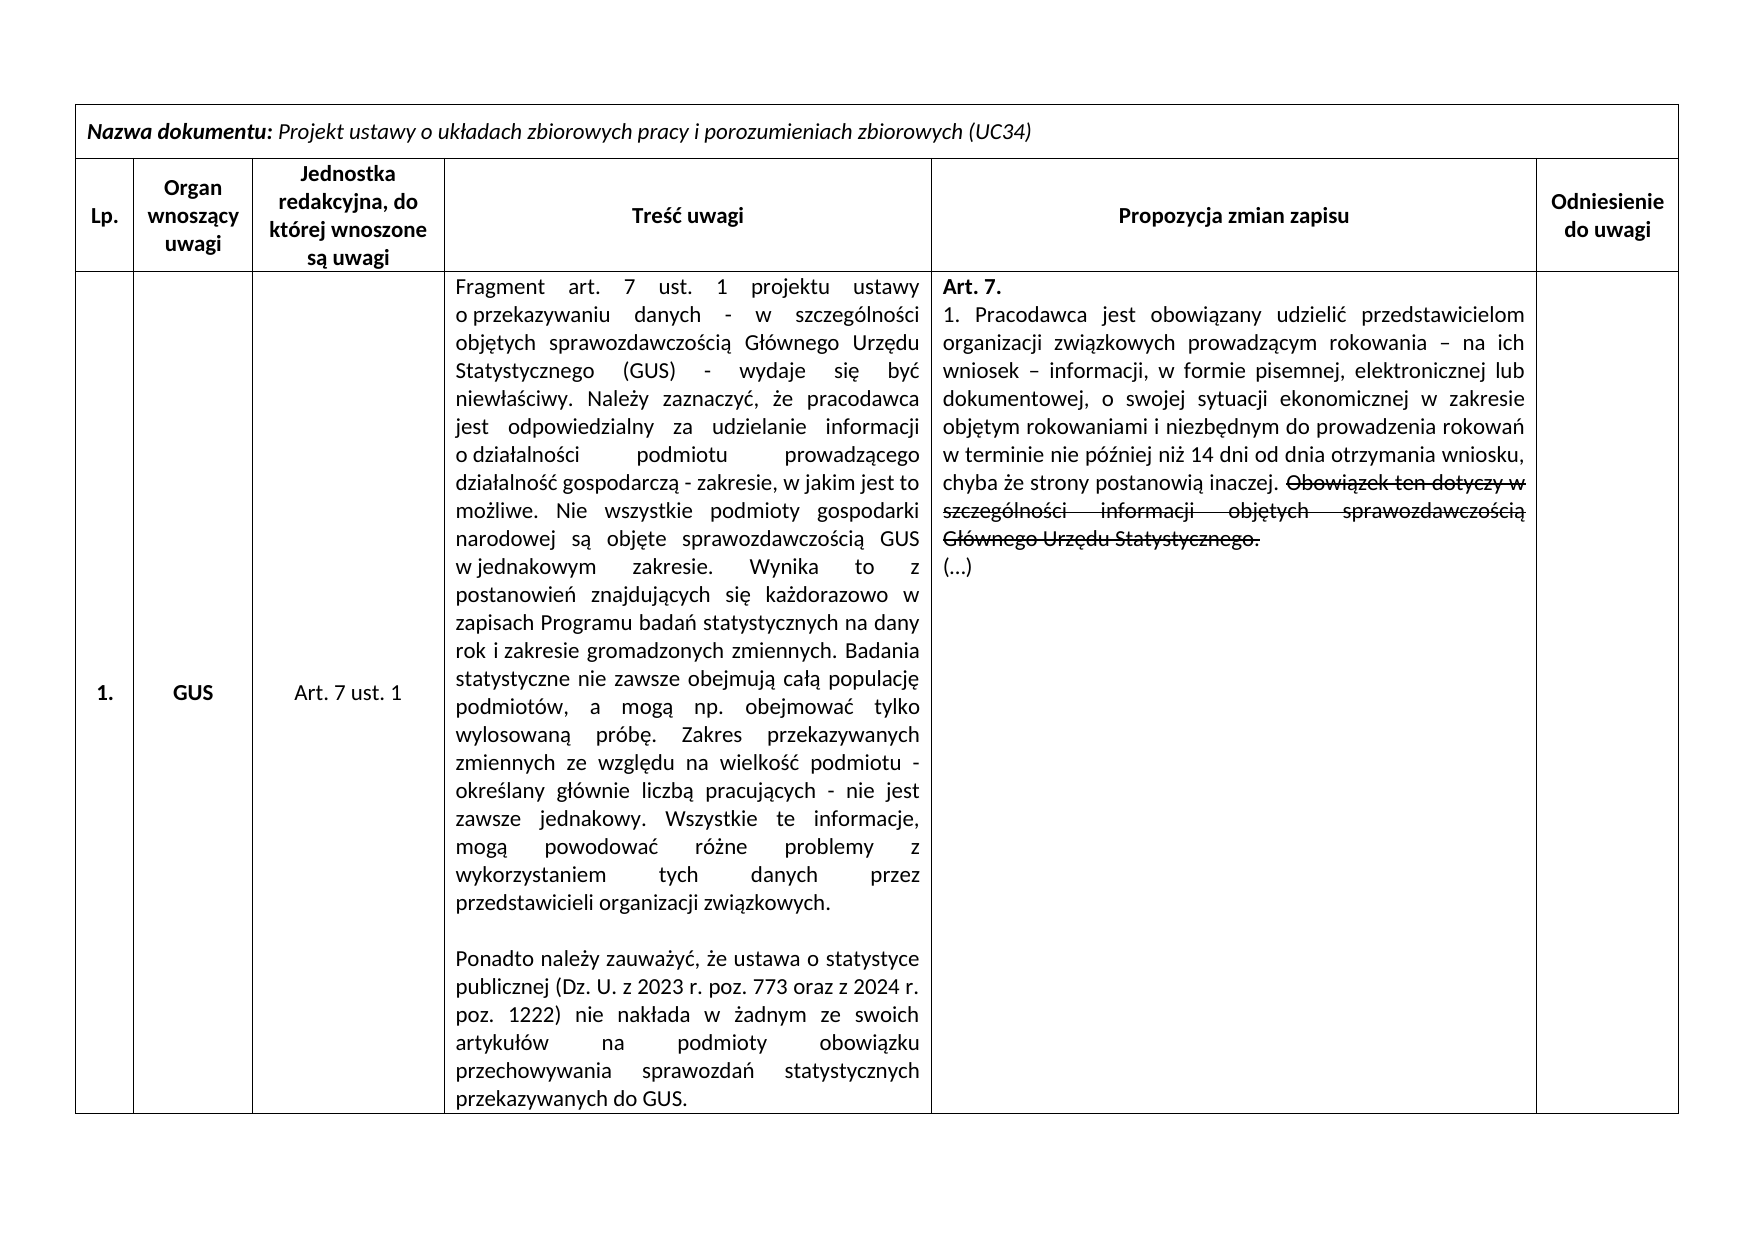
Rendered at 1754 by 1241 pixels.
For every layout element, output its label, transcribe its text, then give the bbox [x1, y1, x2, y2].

table_cell Art. 7 ust. 1 [253, 272, 444, 1113]
table_cell [1537, 272, 1678, 1113]
table_cell Odniesienie do uwagi [1537, 159, 1678, 271]
table_cell Jednostka redakcyjna, do której wnoszone są uwagi [253, 159, 444, 271]
table_cell Propozycja zmian zapisu [932, 159, 1536, 271]
table_header Nazwa dokumentu: Projekt ustawy o układach zbiorowych pracy i porozumieniach zbiorowych (UC34) [76, 105, 1678, 158]
table_cell Art. 7. 1. Pracodawca jest obowiązany udzielić przedstawicielom organizacji związkowych prowadzącym rokowania – na ich wniosek – informacji, w formie pisemnej, elektronicznej lub dokumentowej, o swojej sytuacji ekonomicznej w zakresie objętym rokowaniami i niezbędnym do prowadzenia rokowań w terminie nie później niż 14 dni od dnia otrzymania wniosku, chyba że strony postanowią inaczej. Obowiązek ten dotyczy w szczególności informacji objętych sprawozdawczością Głównego Urzędu Statystycznego. (…) [932, 272, 1536, 1113]
table_cell Lp. [76, 159, 133, 271]
table_cell 1. [76, 272, 133, 1113]
table_cell Organ wnoszący uwagi [134, 159, 252, 271]
table_cell Fragment art. 7 ust. 1 projektu ustawy o przekazywaniu danych - w szczególności objętych sprawozdawczością Głównego Urzędu Statystycznego (GUS) - wydaje się być niewłaściwy. Należy zaznaczyć, że pracodawca jest odpowiedzialny za udzielanie informacji o działalności podmiotu prowadzącego działalność gospodarczą - zakresie, w jakim jest to możliwe. Nie wszystkie podmioty gospodarki narodowej są objęte sprawozdawczością GUS w jednakowym zakresie. Wynika to z postanowień znajdujących się każdorazowo w zapisach Programu badań statystycznych na dany rok i zakresie gromadzonych zmiennych. Badania statystyczne nie zawsze obejmują całą populację podmiotów, a mogą np. obejmować tylko wylosowaną próbę. Zakres przekazywanych zmiennych ze względu na wielkość podmiotu - określany głównie liczbą pracujących - nie jest zawsze jednakowy. Wszystkie te informacje, mogą powodować różne problemy z wykorzystaniem tych danych przez przedstawicieli organizacji związkowych. Ponadto należy zauważyć, że ustawa o statystyce publicznej (Dz. U. z 2023 r. poz. 773 oraz z 2024 r. poz. 1222) nie nakłada w żadnym ze swoich artykułów na podmioty obowiązku przechowywania sprawozdań statystycznych przekazywanych do GUS. [445, 272, 931, 1113]
table_cell Treść uwagi [445, 159, 931, 271]
table_cell GUS [134, 272, 252, 1113]
